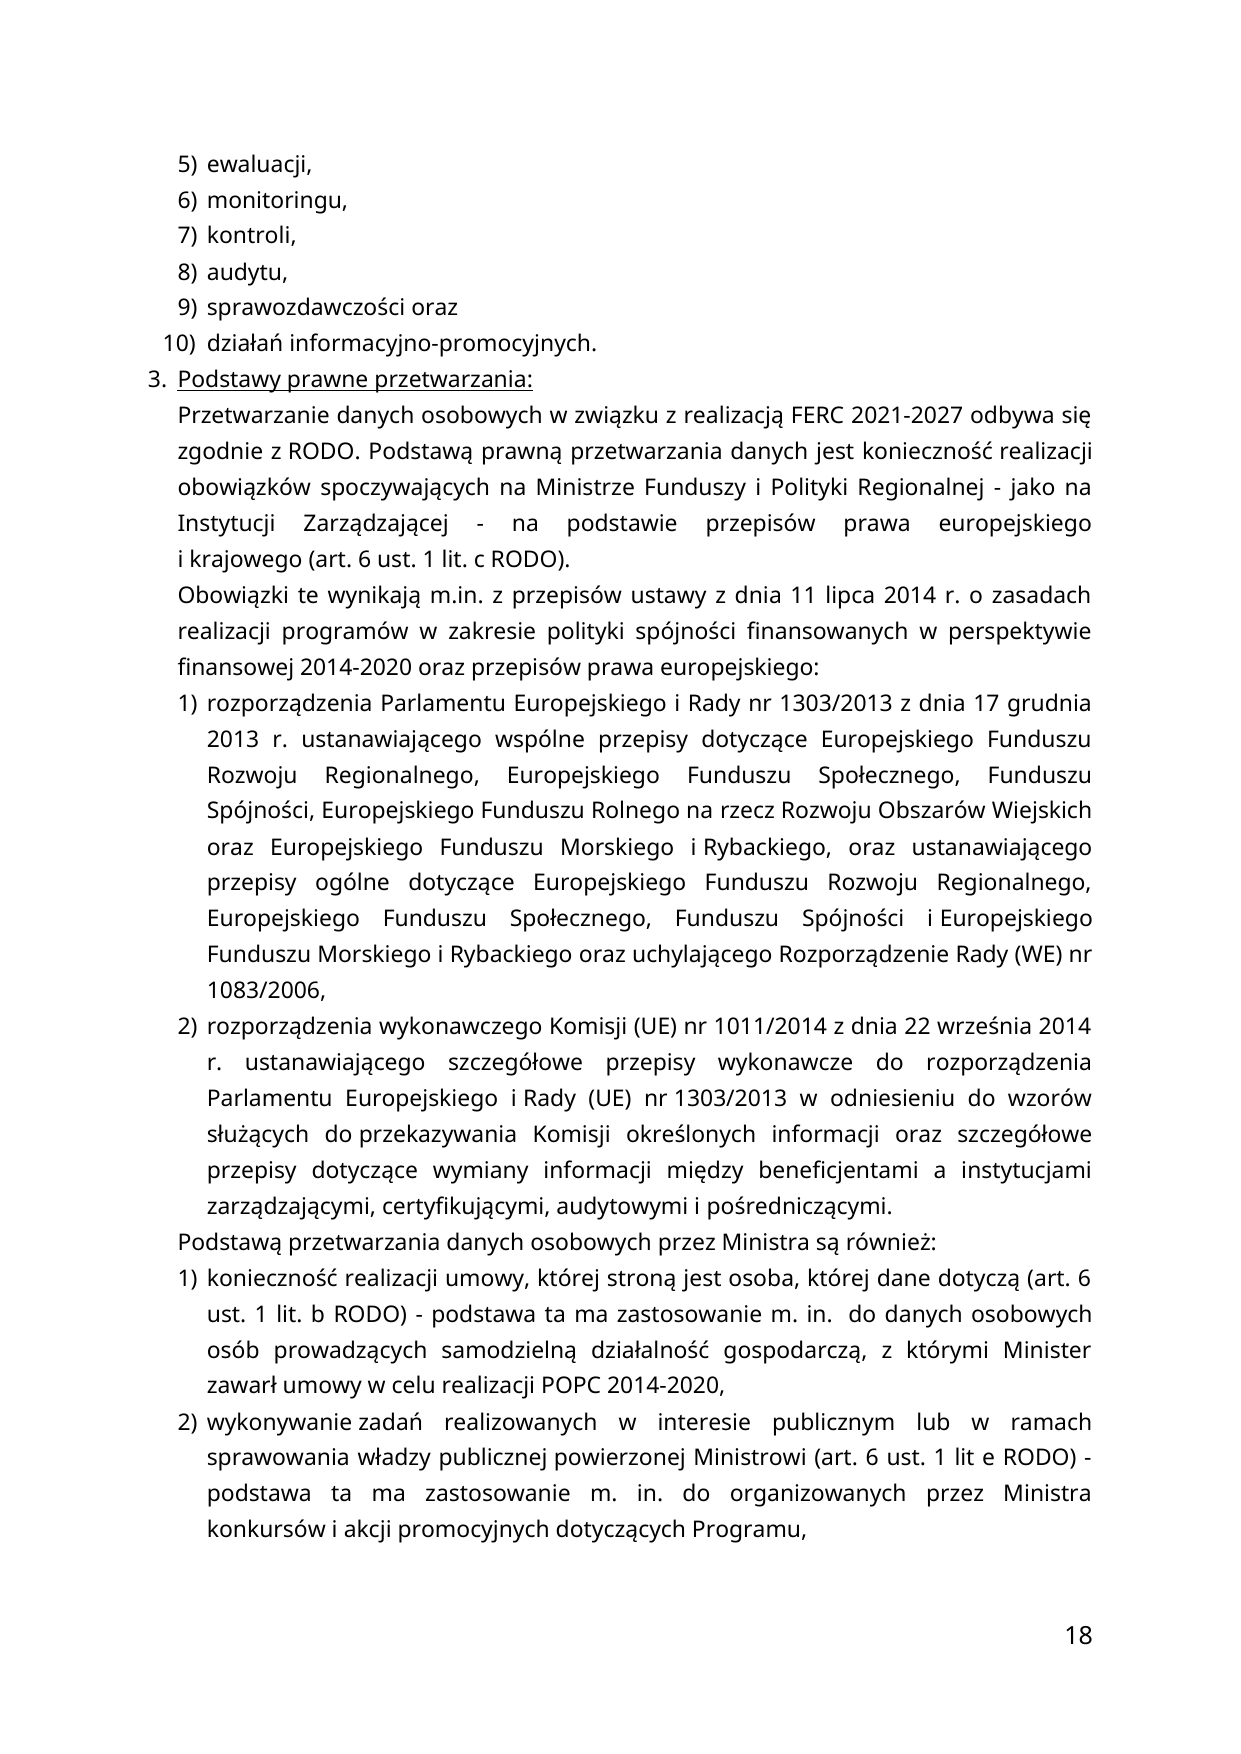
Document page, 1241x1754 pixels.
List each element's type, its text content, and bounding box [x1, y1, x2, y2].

list konieczność realizacji umowy, której stroną jest osoba, której dane dotyczą (art. 6 ust. 1 lit. b RODO) - podstawa ta ma zastosowanie m. in. do danych osobowych osób prowadzących samodzielną działalność gospodarczą, z którymi Minister zawarł umowy w celu realizacji POPC 2014-2020, [177, 1262, 1093, 1401]
text Obowiązki te wynikają m.in. z przepisów ustawy z dnia 11 lipca 2014 r. o zasadach realizacji programów w zakresie polityki spójności finansowanych w perspektywie finansowej 2014-2020 oraz przepisów prawa europejskiego: [177, 579, 1093, 682]
list audytu, [177, 255, 1093, 287]
list monitoringu, [177, 183, 1093, 215]
list Podstawy prawne przetwarzania: [148, 363, 1093, 394]
list kontroli, [177, 219, 1093, 251]
text Przetwarzanie danych osobowych w związku z realizacją FERC 2021-2027 odbywa się zgodnie z RODO. Podstawą prawną przetwarzania danych jest konieczność realizacji obowiązków spoczywających na Ministrze Funduszy i Polityki Regionalnej - jako na Instytucji Zarządzającej - na podstawie przepisów prawa europejskiego i krajowego (art. 6 ust. 1 lit. c RODO). [177, 399, 1093, 574]
list wykonywanie zadań realizowanych w interesie publicznym lub w ramach sprawowania władzy publicznej powierzonej Ministrowi (art. 6 ust. 1 lit e RODO) - podstawa ta ma zastosowanie m. in. do organizowanych przez Ministra konkursów i akcji promocyjnych dotyczących Programu, [177, 1405, 1093, 1544]
list sprawozdawczości oraz [177, 291, 1093, 323]
list ewaluacji, [177, 148, 1093, 179]
text Podstawą przetwarzania danych osobowych przez Ministra są również: [177, 1226, 1093, 1257]
list rozporządzenia Parlamentu Europejskiego i Rady nr 1303/2013 z dnia 17 grudnia 2013 r. ustanawiającego wspólne przepisy dotyczące Europejskiego Funduszu Rozwoju Regionalnego, Europejskiego Funduszu Społecznego, Funduszu Spójności, Europejskiego Funduszu Rolnego na rzecz Rozwoju Obszarów Wiejskich oraz Europejskiego Funduszu Morskiego i Rybackiego, oraz ustanawiającego przepisy ogólne dotyczące Europejskiego Funduszu Rozwoju Regionalnego, Europejskiego Funduszu Społecznego, Funduszu Spójności i Europejskiego Funduszu Morskiego i Rybackiego oraz uchylającego Rozporządzenie Rady (WE) nr 1083/2006, [177, 687, 1093, 1005]
list działań informacyjno-promocyjnych. [162, 327, 1093, 358]
list rozporządzenia wykonawczego Komisji (UE) nr 1011/2014 z dnia 22 września 2014 r. ustanawiającego szczegółowe przepisy wykonawcze do rozporządzenia Parlamentu Europejskiego i Rady (UE) nr 1303/2013 w odniesieniu do wzorów służących do przekazywania Komisji określonych informacji oraz szczegółowe przepisy dotyczące wymiany informacji między beneficjentami a instytucjami zarządzającymi, certyfikującymi, audytowymi i pośredniczącymi. [177, 1010, 1093, 1221]
